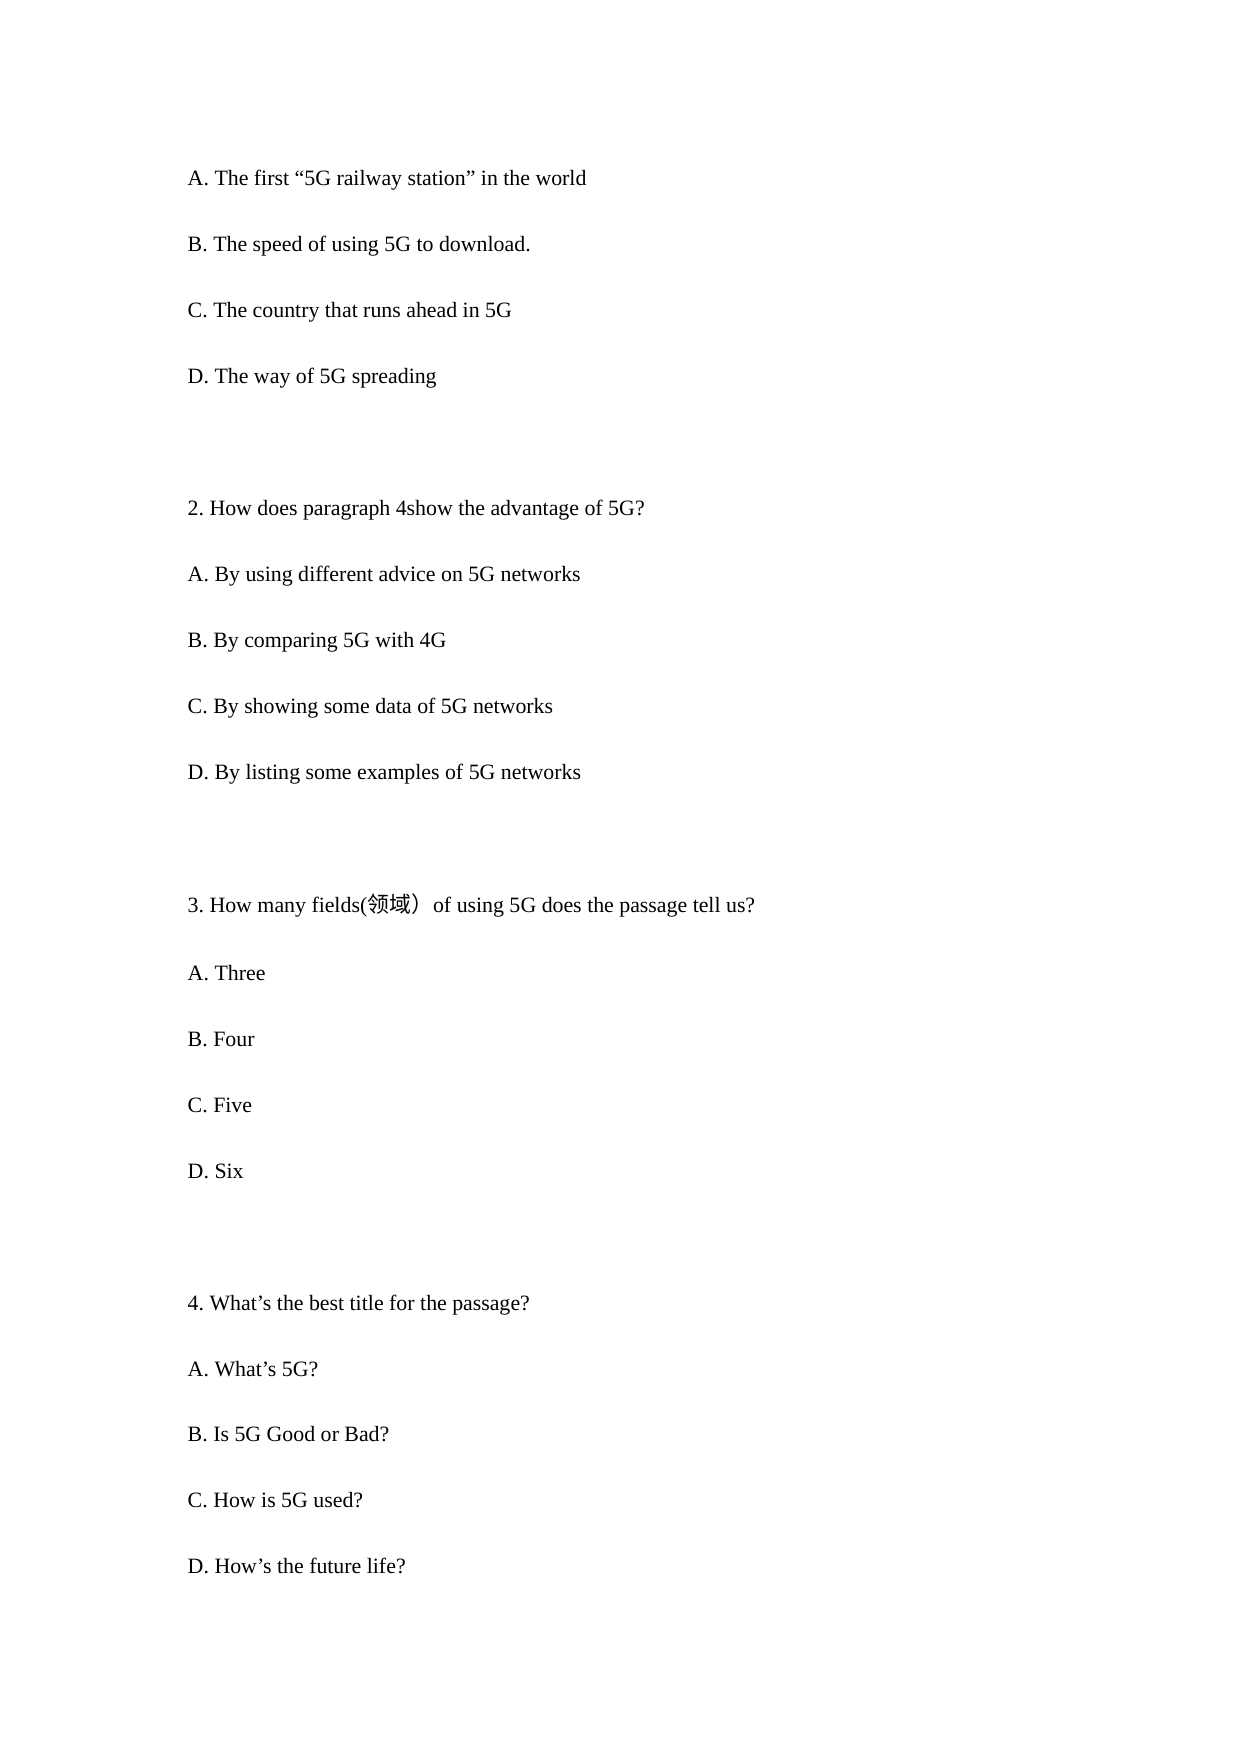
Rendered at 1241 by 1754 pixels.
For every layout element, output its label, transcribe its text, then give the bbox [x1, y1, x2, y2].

list The way of 5G spreading [187, 359, 1053, 392]
list The country that runs ahead in 5G [187, 294, 1053, 326]
list By showing some data of 5G networks [187, 689, 1053, 722]
list What’s the best title for the passage? [187, 1286, 1053, 1318]
list Three [187, 956, 1053, 989]
list How does paragraph 4show the advantage of 5G? [187, 491, 1053, 524]
list By listing some examples of 5G networks [187, 755, 1053, 788]
list By using different advice on 5G networks [187, 557, 1053, 590]
list Five [187, 1088, 1053, 1121]
list By comparing 5G with 4G [187, 623, 1053, 656]
list Four [187, 1022, 1053, 1055]
list How many fields(领域）of using 5G does the passage tell us? [187, 887, 1053, 919]
list The first “5G railway station” in the world [187, 162, 1053, 194]
list Is 5G Good or Bad? [187, 1418, 1053, 1450]
list How’s the future life? [187, 1550, 1053, 1582]
list Six [187, 1154, 1053, 1187]
list How is 5G used? [187, 1484, 1053, 1516]
list The speed of using 5G to download. [187, 228, 1053, 260]
list What’s 5G? [187, 1352, 1053, 1384]
